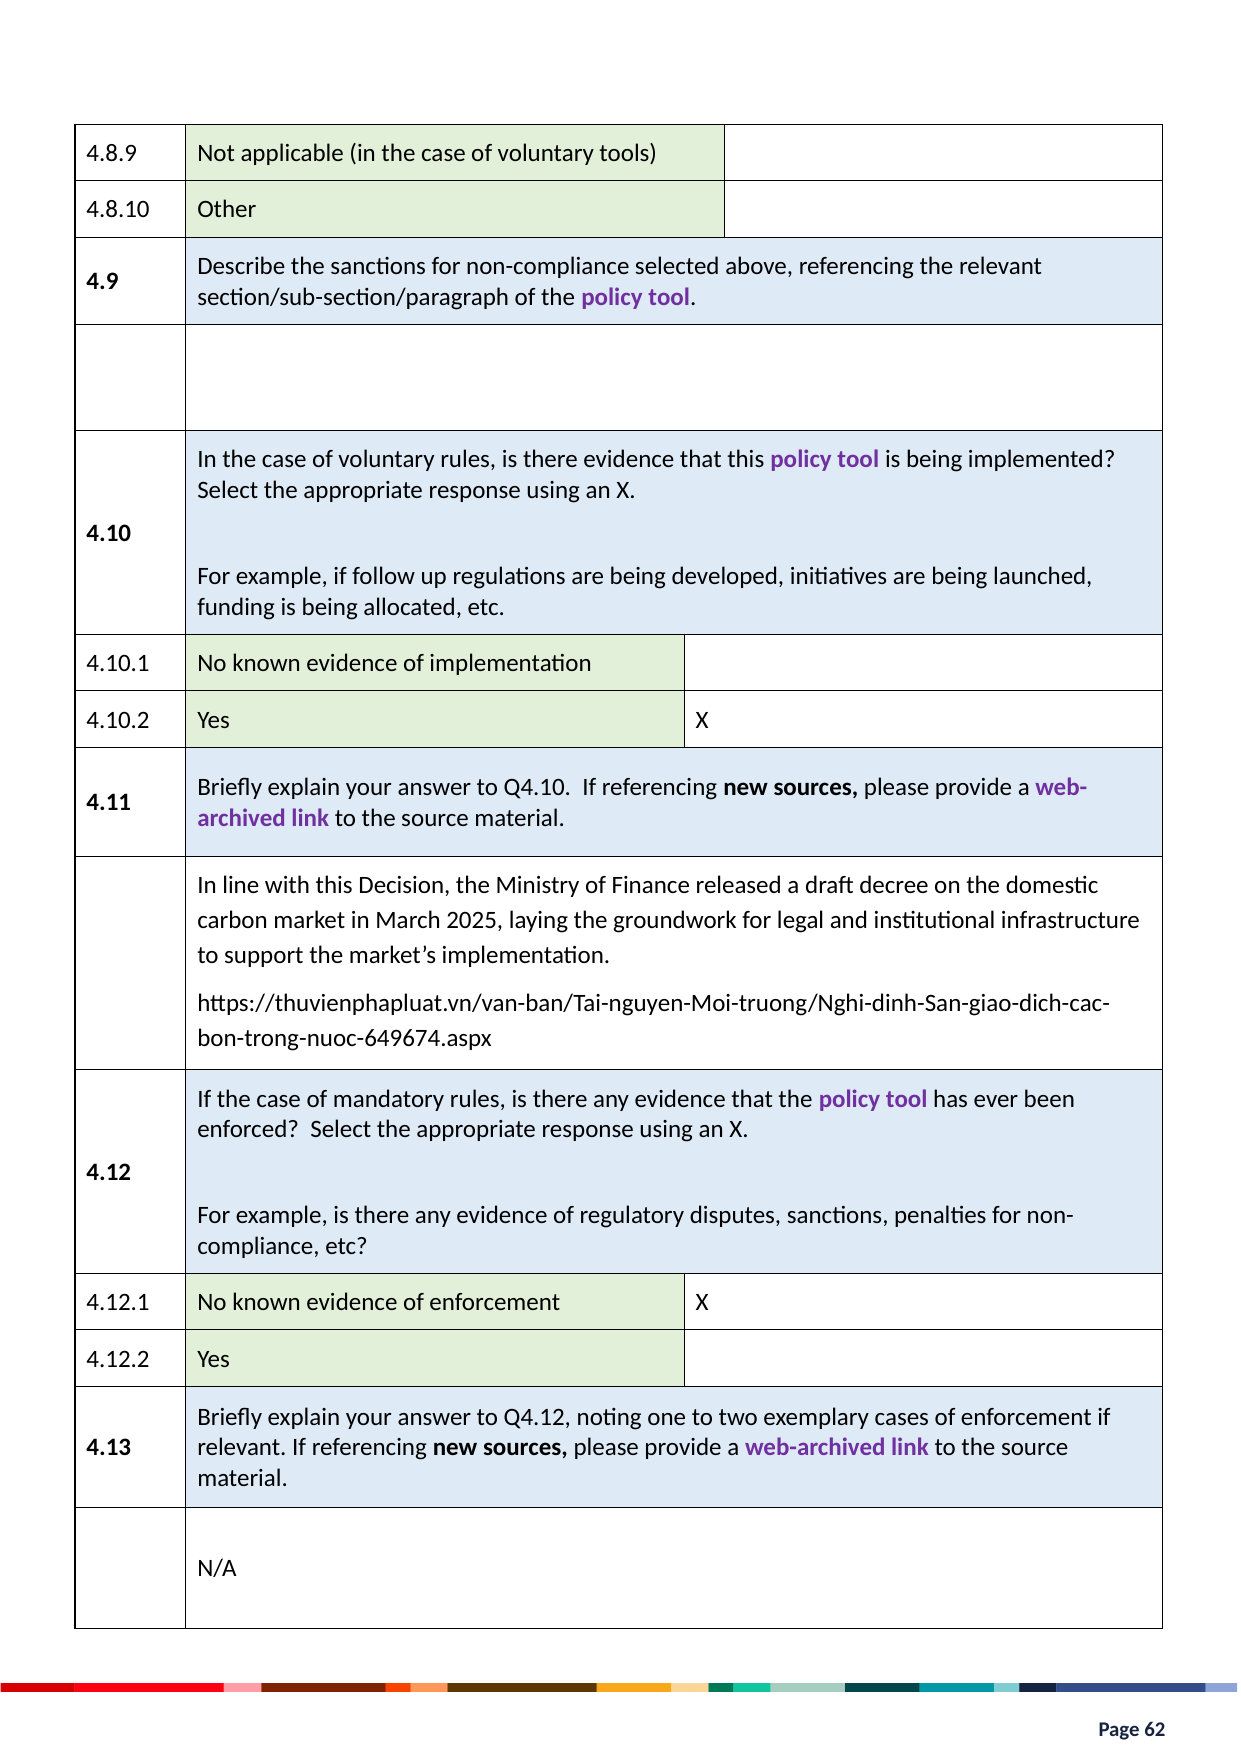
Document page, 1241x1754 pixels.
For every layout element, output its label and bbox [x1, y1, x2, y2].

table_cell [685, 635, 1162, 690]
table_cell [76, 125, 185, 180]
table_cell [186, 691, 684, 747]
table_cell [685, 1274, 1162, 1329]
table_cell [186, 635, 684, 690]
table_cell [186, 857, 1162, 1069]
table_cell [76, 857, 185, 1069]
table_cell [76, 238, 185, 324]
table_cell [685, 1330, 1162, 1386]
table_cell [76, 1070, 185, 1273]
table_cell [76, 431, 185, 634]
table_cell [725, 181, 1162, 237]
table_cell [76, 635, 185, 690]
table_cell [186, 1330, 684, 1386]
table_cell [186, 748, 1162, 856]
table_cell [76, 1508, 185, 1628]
picture [0, 1683, 1236, 1692]
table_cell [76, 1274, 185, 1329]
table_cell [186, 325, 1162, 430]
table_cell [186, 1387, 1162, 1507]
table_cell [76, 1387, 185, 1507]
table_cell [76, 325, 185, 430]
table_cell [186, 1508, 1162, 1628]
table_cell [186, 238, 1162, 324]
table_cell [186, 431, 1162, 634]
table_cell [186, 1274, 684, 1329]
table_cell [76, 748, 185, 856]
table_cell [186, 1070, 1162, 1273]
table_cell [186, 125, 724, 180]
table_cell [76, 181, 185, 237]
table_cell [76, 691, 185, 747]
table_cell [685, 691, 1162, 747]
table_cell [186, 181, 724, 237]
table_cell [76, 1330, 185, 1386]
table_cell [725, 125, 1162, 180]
